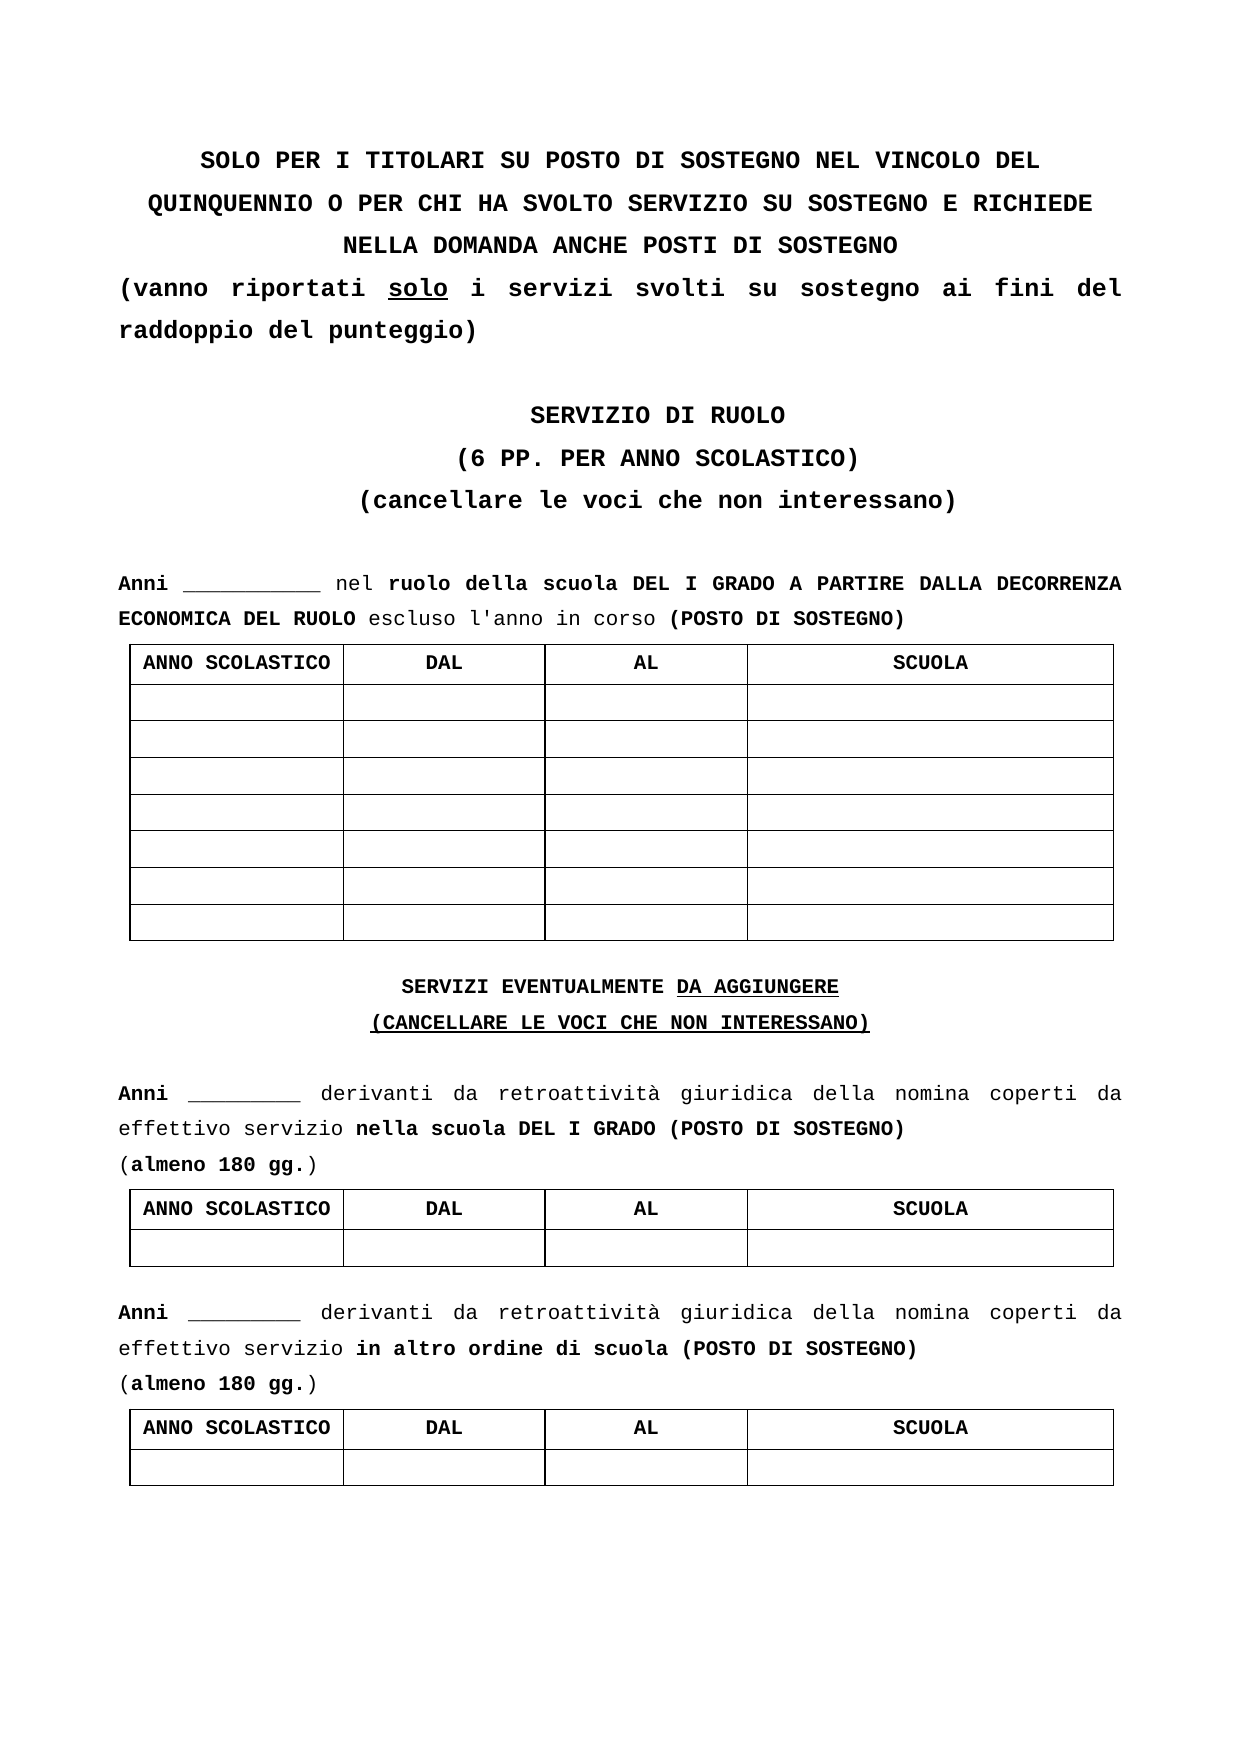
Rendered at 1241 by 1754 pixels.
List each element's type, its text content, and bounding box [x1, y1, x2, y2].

text (CANCELLARE LE VOCI CHE NON INTERESSANO) [118, 1012, 1122, 1036]
table_cell [748, 831, 1113, 867]
table_cell [546, 905, 747, 940]
table_header AL [546, 645, 747, 683]
table_cell [344, 758, 544, 793]
table_header ANNO SCOLASTICO [131, 1190, 343, 1229]
table_header ANNO SCOLASTICO [131, 645, 343, 683]
text (vanno riportati solo i servizi svolti su sostegno ai fini del raddoppio del punteggio) [118, 275, 1122, 346]
text (cancellare le voci che non interessano) [193, 488, 1122, 516]
text (almeno 180 gg.) [118, 1154, 1122, 1177]
table_header SCUOLA [748, 1410, 1113, 1448]
table_cell [131, 1450, 343, 1485]
table_header SCUOLA [748, 1190, 1113, 1229]
table_header AL [546, 1410, 747, 1448]
text SOLO PER I TITOLARI SU POSTO DI SOSTEGNO NEL VINCOLO DEL QUINQUENNIO O PER CHI HA SVOLTO SERVIZIO SU SOSTEGNO E RICHIEDE NELLA DOMANDA ANCHE POSTI DI SOSTEGNO [118, 148, 1122, 261]
table_cell [546, 1230, 747, 1266]
text Anni _________ derivanti da retroattività giuridica della nomina coperti da effettivo servizio in altro ordine di scuola (POSTO DI SOSTEGNO) [118, 1302, 1122, 1361]
table_cell [748, 758, 1113, 793]
table_cell [546, 758, 747, 793]
table_cell [748, 1230, 1113, 1266]
table_cell [344, 1230, 544, 1266]
text SERVIZI EVENTUALMENTE DA AGGIUNGERE [118, 977, 1122, 1000]
table_cell [546, 868, 747, 903]
table_cell [546, 831, 747, 867]
table_cell [748, 685, 1113, 720]
table_cell [344, 831, 544, 867]
table_cell [131, 868, 343, 903]
text (6 PP. PER ANNO SCOLASTICO) [193, 445, 1122, 473]
table_header ANNO SCOLASTICO [131, 1410, 343, 1448]
table_cell [748, 795, 1113, 830]
text Anni _________ derivanti da retroattività giuridica della nomina coperti da effettivo servizio nella scuola DEL I GRADO (POSTO DI SOSTEGNO) [118, 1083, 1122, 1142]
text SERVIZIO DI RUOLO [193, 403, 1122, 431]
table_cell [131, 1230, 343, 1266]
table_cell [344, 905, 544, 940]
table_header DAL [344, 645, 544, 683]
table_header DAL [344, 1410, 544, 1448]
text Anni ___________ nel ruolo della scuola DEL I GRADO A PARTIRE DALLA DECORRENZA ECONOMICA DEL RUOLO escluso l'anno in corso (POSTO DI SOSTEGNO) [118, 573, 1122, 632]
table_cell [546, 685, 747, 720]
table_header AL [546, 1190, 747, 1229]
table_cell [131, 831, 343, 867]
table_cell [131, 685, 343, 720]
table_cell [748, 905, 1113, 940]
table_header DAL [344, 1190, 544, 1229]
table_cell [546, 721, 747, 757]
table_header SCUOLA [748, 645, 1113, 683]
table_cell [131, 758, 343, 793]
table_cell [344, 868, 544, 903]
table_cell [344, 721, 544, 757]
table_cell [131, 721, 343, 757]
table_cell [748, 868, 1113, 903]
table_cell [344, 685, 544, 720]
table_cell [748, 721, 1113, 757]
table_cell [344, 795, 544, 830]
table_cell [748, 1450, 1113, 1485]
table_cell [546, 1450, 747, 1485]
table_cell [546, 795, 747, 830]
table_cell [344, 1450, 544, 1485]
text (almeno 180 gg.) [118, 1373, 1122, 1397]
table_cell [131, 795, 343, 830]
table_cell [131, 905, 343, 940]
